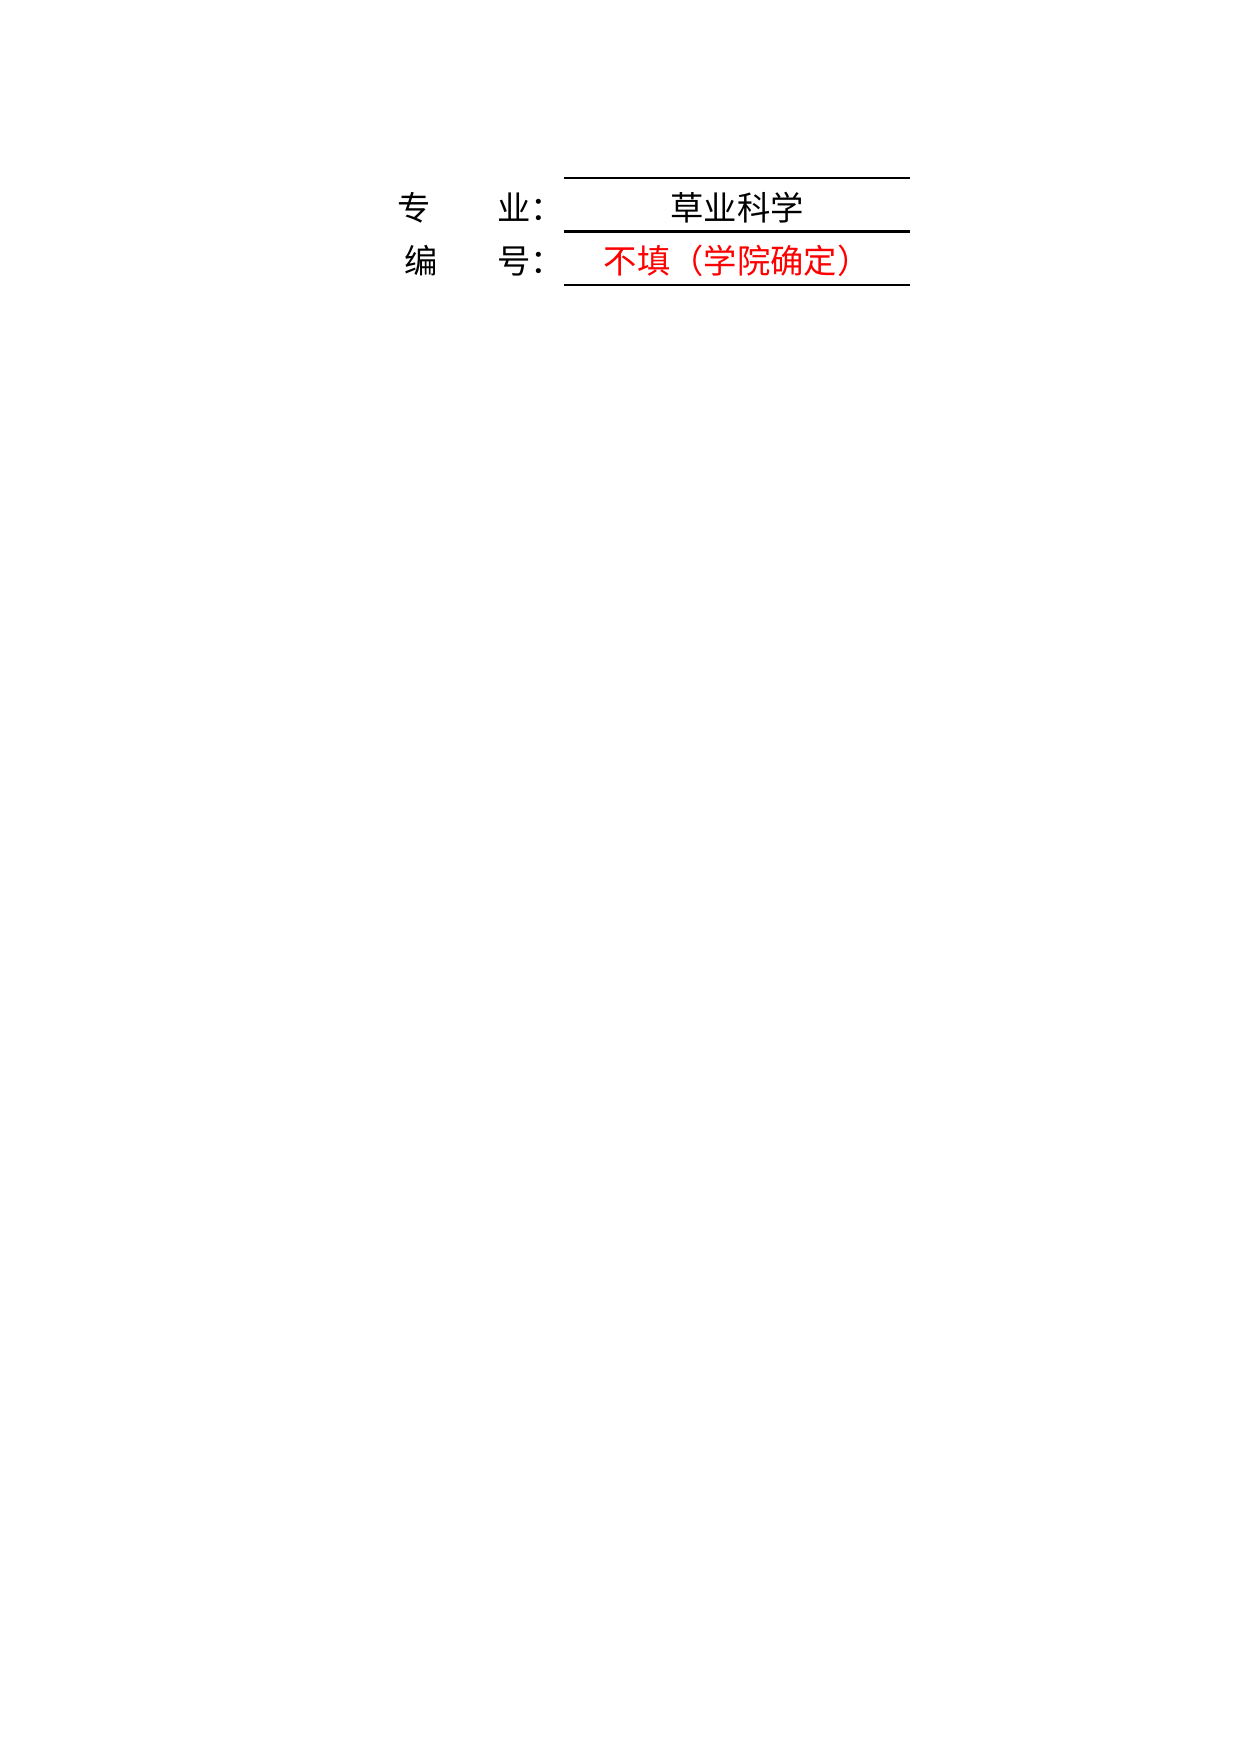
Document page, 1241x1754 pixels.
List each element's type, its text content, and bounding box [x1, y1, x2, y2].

table_cell 编 号： [330, 230, 564, 283]
table_cell 草业科学 [564, 179, 910, 230]
table_cell 专业： [330, 177, 564, 230]
table_cell 不填（学院确定） [564, 233, 910, 283]
